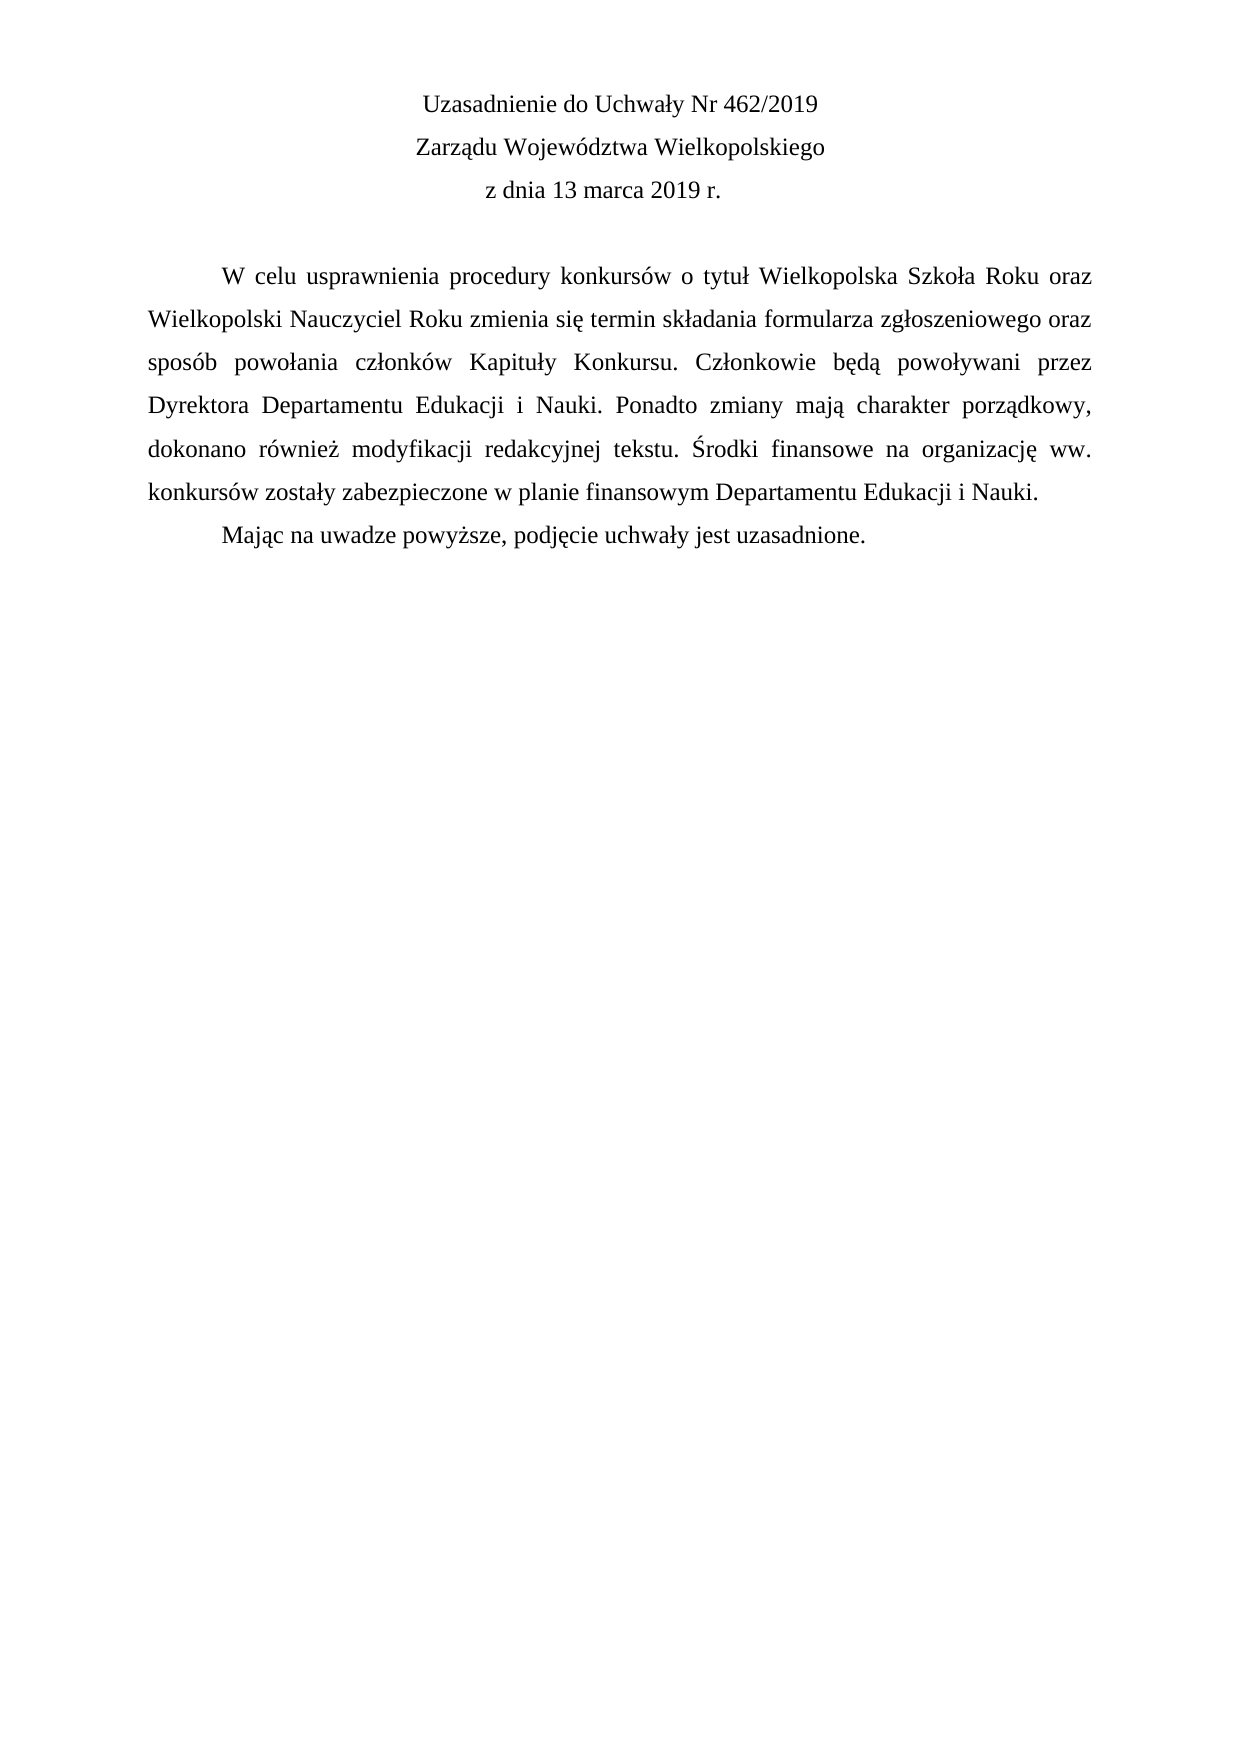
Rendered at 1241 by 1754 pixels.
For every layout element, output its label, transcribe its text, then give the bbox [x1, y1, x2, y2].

text W celu usprawnienia procedury konkursów o tytuł Wielkopolska Szkoła Roku oraz Wielkopolski Nauczyciel Roku zmienia się termin składania formularza zgłoszeniowego oraz sposób powołania członków Kapituły Konkursu. Członkowie będą powoływani przez Dyrektora Departamentu Edukacji i Nauki. Ponadto zmiany mają charakter porządkowy, dokonano również modyfikacji redakcyjnej tekstu. Środki finansowe na organizację ww. konkursów zostały zabezpieczone w planie finansowym Departamentu Edukacji i Nauki. [148, 261, 1093, 506]
text Mając na uwadze powyższe, podjęcie uchwały jest uzasadnione. [148, 520, 1093, 549]
text Uzasadnienie do Uchwały Nr 462/2019 [148, 89, 1093, 117]
text Zarządu Województwa Wielkopolskiego [148, 132, 1093, 161]
text z dnia 13 marca 2019 r. [148, 175, 1093, 204]
